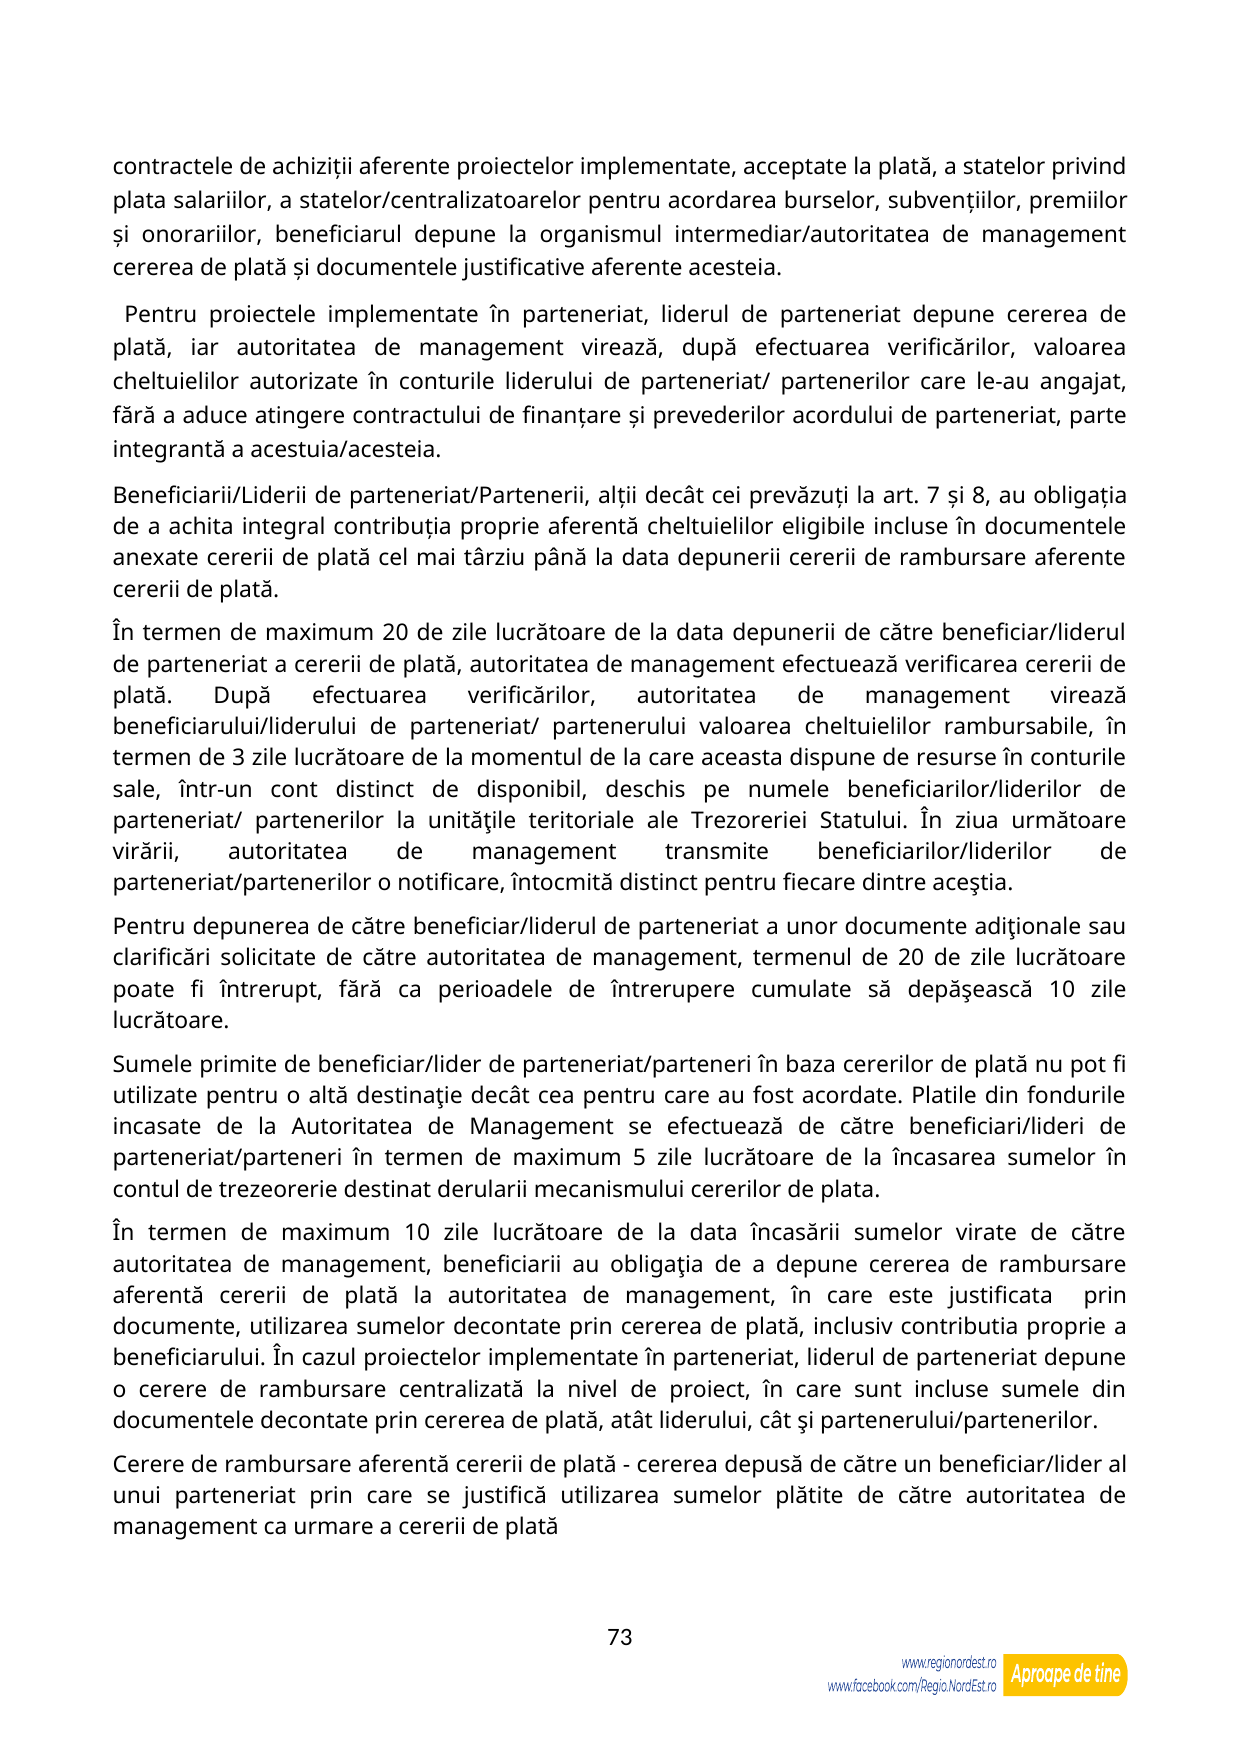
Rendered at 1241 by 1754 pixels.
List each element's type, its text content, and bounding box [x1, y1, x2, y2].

text Pentru depunerea de către beneficiar/liderul de parteneriat a unor documente adiţionale sau clarificări solicitate de către autoritatea de management, termenul de 20 de zile lucrătoare poate fi întrerupt, fără ca perioadele de întrerupere cumulate să depăşească 10 zile lucrătoare. [112, 910, 1128, 1035]
text În termen de maximum 20 de zile lucrătoare de la data depunerii de către beneficiar/liderul de parteneriat a cererii de plată, autoritatea de management efectuează verificarea cererii de plată. După efectuarea verificărilor, autoritatea de management virează beneficiarului/liderului de parteneriat/ partenerului valoarea cheltuielilor rambursabile, în termen de 3 zile lucrătoare de la momentul de la care aceasta dispune de resurse în conturile sale, într-un cont distinct de disponibil, deschis pe numele beneficiarilor/liderilor de parteneriat/ partenerilor la unităţile teritoriale ale Trezoreriei Statului. În ziua următoare virării, autoritatea de management transmite beneficiarilor/liderilor de parteneriat/partenerilor o notificare, întocmită distinct pentru fiecare dintre aceştia. [112, 616, 1128, 897]
text În termen de maximum 10 zile lucrătoare de la data încasării sumelor virate de către autoritatea de management, beneficiarii au obligaţia de a depune cererea de rambursare aferentă cererii de plată la autoritatea de management, în care este justificata prin documente, utilizarea sumelor decontate prin cererea de plată, inclusiv contributia proprie a beneficiarului. În cazul proiectelor implementate în parteneriat, liderul de parteneriat depune o cerere de rambursare centralizată la nivel de proiect, în care sunt incluse sumele din documentele decontate prin cererea de plată, atât liderului, cât şi partenerului/partenerilor. [112, 1216, 1128, 1435]
text Sumele primite de beneficiar/lider de parteneriat/parteneri în baza cererilor de plată nu pot fi utilizate pentru o altă destinaţie decât cea pentru care au fost acordate. Platile din fondurile incasate de la Autoritatea de Management se efectuează de către beneficiari/lideri de parteneriat/parteneri în termen de maximum 5 zile lucrătoare de la încasarea sumelor în contul de trezeorerie destinat derularii mecanismului cererilor de plata. [112, 1047, 1128, 1204]
text Cerere de rambursare aferentă cererii de plată - cererea depusă de către un beneficiar/lider al unui parteneriat prin care se justifică utilizarea sumelor plătite de către autoritatea de management ca urmare a cererii de plată [112, 1447, 1128, 1541]
text Beneficiarii/Liderii de parteneriat/Partenerii, alţii decât cei prevăzuţi la art. 7 şi 8, au obligaţia de a achita integral contribuţia proprie aferentă cheltuielilor eligibile incluse în documentele anexate cererii de plată cel mai târziu până la data depunerii cererii de rambursare aferente cererii de plată. [112, 479, 1128, 604]
text Pentru proiectele implementate în parteneriat, liderul de parteneriat depune cererea de plată, iar autoritatea de management virează, după efectuarea verificărilor, valoarea cheltuielilor autorizate în conturile liderului de parteneriat/ partenerilor care le-au angajat, fără a aduce atingere contractului de finanţare şi prevederilor acordului de parteneriat, parte integrantă a acestuia/acesteia. [112, 297, 1128, 464]
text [112, 150, 1128, 282]
